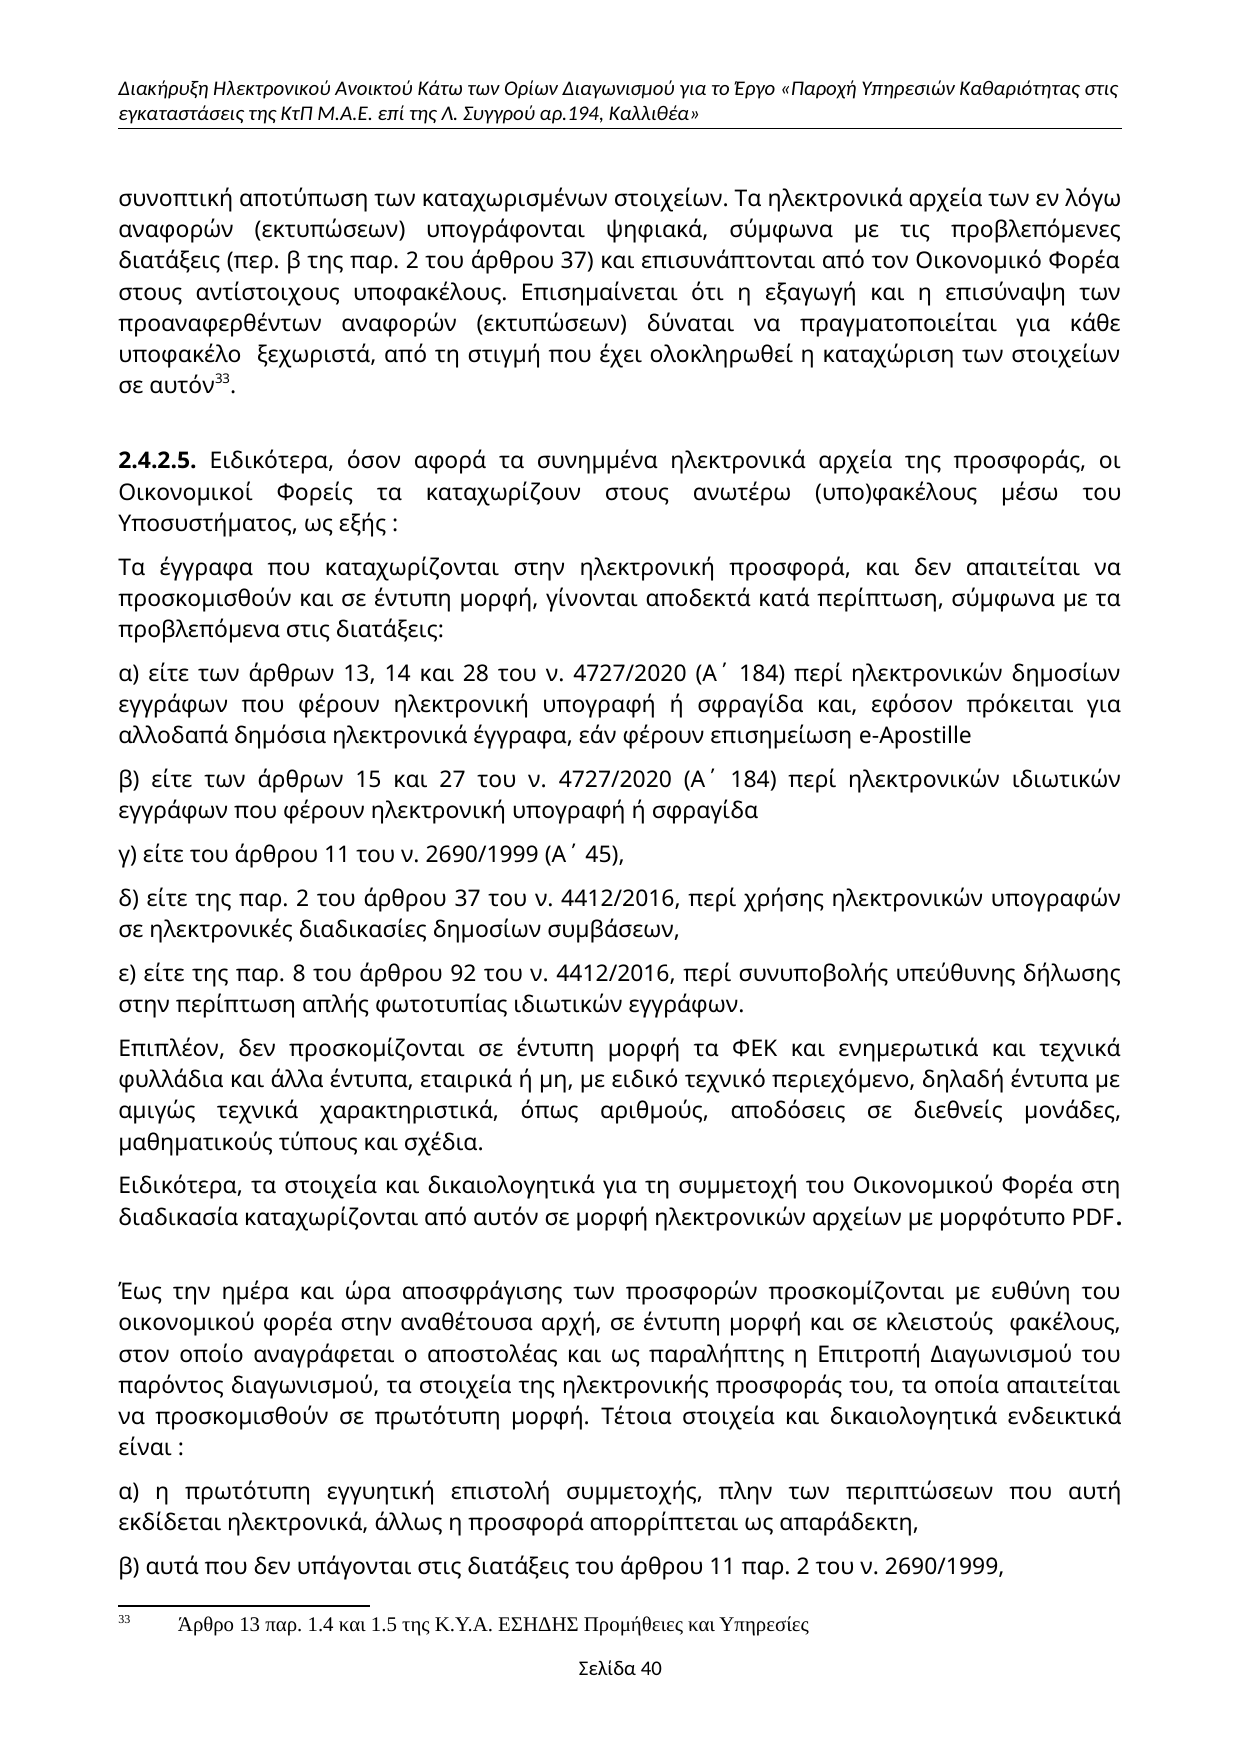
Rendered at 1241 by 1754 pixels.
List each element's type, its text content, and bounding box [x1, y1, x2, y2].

text β) αυτά που δεν υπάγονται στις διατάξεις του άρθρου 11 παρ. 2 του ν. 2690/1999, [118, 1550, 1122, 1581]
text 2.4.2.5. Ειδικότερα, όσον αφορά τα συνημμένα ηλεκτρονικά αρχεία της προσφοράς, οι Οικονομικοί Φορείς τα καταχωρίζουν στους ανωτέρω (υπο)φακέλους μέσω του Υποσυστήματος, ως εξής : [118, 444, 1122, 538]
text β) είτε των άρθρων 15 και 27 του ν. 4727/2020 (Α΄ 184) περί ηλεκτρονικών ιδιωτικών εγγράφων που φέρουν ηλεκτρονική υπογραφή ή σφραγίδα [118, 763, 1122, 826]
text Τα έγγραφα που καταχωρίζονται στην ηλεκτρονική προσφορά, και δεν απαιτείται να προσκομισθούν και σε έντυπη μορφή, γίνονται αποδεκτά κατά περίπτωση, σύμφωνα με τα προβλεπόμενα στις διατάξεις: [118, 551, 1122, 644]
text δ) είτε της παρ. 2 του άρθρου 37 του ν. 4412/2016, περί χρήσης ηλεκτρονικών υπογραφών σε ηλεκτρονικές διαδικασίες δημοσίων συμβάσεων, [118, 882, 1122, 944]
text Επιπλέον, δεν προσκομίζονται σε έντυπη μορφή τα ΦΕΚ και ενημερωτικά και τεχνικά φυλλάδια και άλλα έντυπα, εταιρικά ή μη, με ειδικό τεχνικό περιεχόμενο, δηλαδή έντυπα με αμιγώς τεχνικά χαρακτηριστικά, όπως αριθμούς, αποδόσεις σε διεθνείς μονάδες, μαθηματικούς τύπους και σχέδια. [118, 1032, 1122, 1157]
text γ) είτε του άρθρου 11 του ν. 2690/1999 (Α΄ 45), [118, 838, 1122, 869]
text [118, 182, 1122, 401]
text Έως την ημέρα και ώρα αποσφράγισης των προσφορών προσκομίζονται με ευθύνη του οικονομικού φορέα στην αναθέτουσα αρχή, σε έντυπη μορφή και σε κλειστούς φακέλους, στον οποίο αναγράφεται ο αποστολέας και ως παραλήπτης η Επιτροπή Διαγωνισμού του παρόντος διαγωνισμού, τα στοιχεία της ηλεκτρονικής προσφοράς του, τα οποία απαιτείται να προσκομισθούν σε πρωτότυπη μορφή. Τέτοια στοιχεία και δικαιολογητικά ενδεικτικά είναι : [118, 1275, 1122, 1462]
text α) είτε των άρθρων 13, 14 και 28 του ν. 4727/2020 (Α΄ 184) περί ηλεκτρονικών δημοσίων εγγράφων που φέρουν ηλεκτρονική υπογραφή ή σφραγίδα και, εφόσον πρόκειται για αλλοδαπά δημόσια ηλεκτρονικά έγγραφα, εάν φέρουν επισημείωση e-Apostille [118, 657, 1122, 751]
text Ειδικότερα, τα στοιχεία και δικαιολογητικά για τη συμμετοχή του Οικονομικού Φορέα στη διαδικασία καταχωρίζονται από αυτόν σε μορφή ηλεκτρονικών αρχείων με μορφότυπο PDF. [118, 1169, 1122, 1260]
text α) η πρωτότυπη εγγυητική επιστολή συμμετοχής, πλην των περιπτώσεων που αυτή εκδίδεται ηλεκτρονικά, άλλως η προσφορά απορρίπτεται ως απαράδεκτη, [118, 1475, 1122, 1537]
text ε) είτε της παρ. 8 του άρθρου 92 του ν. 4412/2016, περί συνυποβολής υπεύθυνης δήλωσης στην περίπτωση απλής φωτοτυπίας ιδιωτικών εγγράφων. [118, 957, 1122, 1019]
